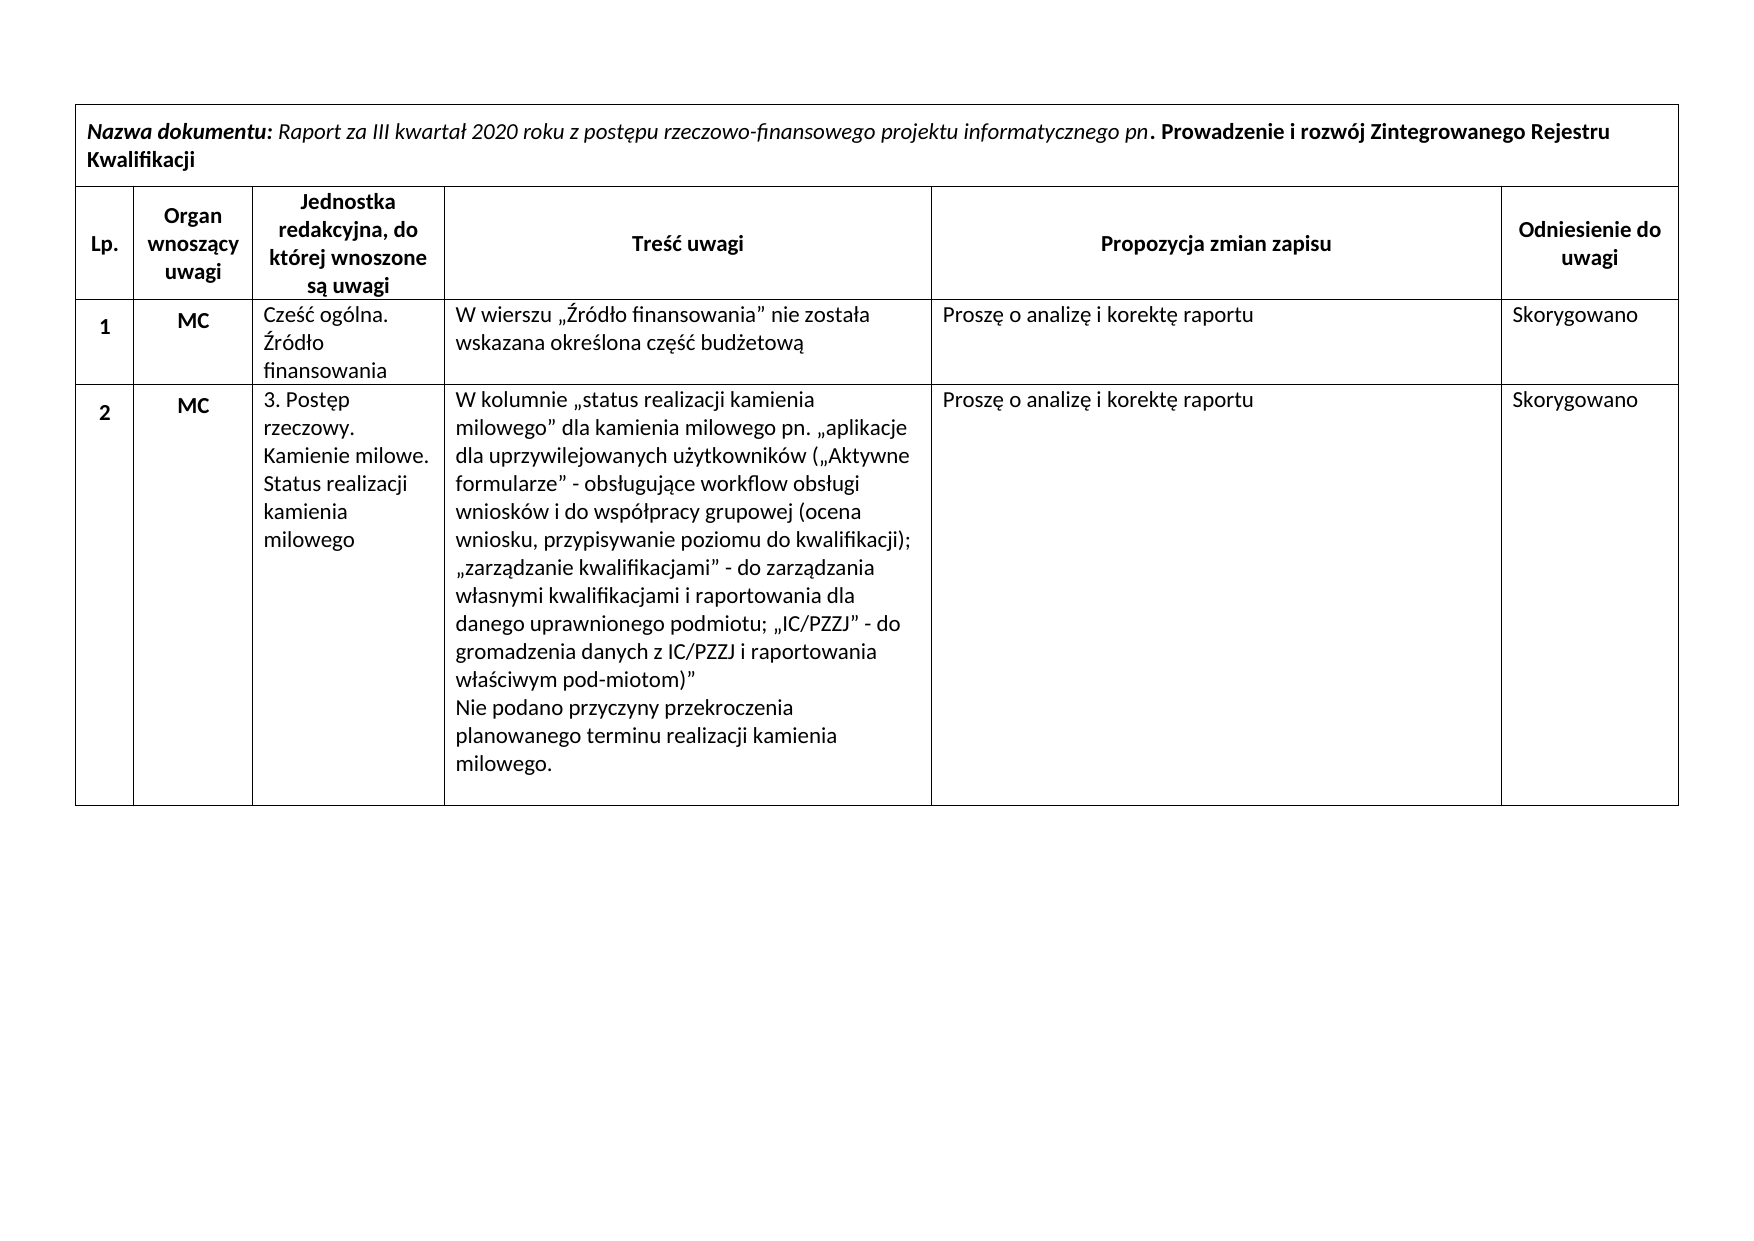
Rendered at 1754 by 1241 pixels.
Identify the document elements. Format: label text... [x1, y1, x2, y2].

table_cell Organ wnoszący uwagi [134, 187, 252, 299]
table_cell Proszę o analizę i korektę raportu [932, 300, 1501, 384]
table_cell Lp. [76, 187, 133, 299]
table_cell Skorygowano [1502, 385, 1678, 805]
table_cell 3. Postęp rzeczowy. Kamienie milowe. Status realizacji kamienia milowego [253, 385, 444, 805]
table_header Nazwa dokumentu: Raport za III kwartał 2020 roku z postępu rzeczowo-finansowego projektu informatycznego pn. Prowadzenie i rozwój Zintegrowanego Rejestru Kwalifikacji [76, 105, 1678, 186]
table_cell Odniesienie do uwagi [1502, 187, 1678, 299]
table_cell MC [134, 300, 252, 384]
table_cell MC [134, 385, 252, 805]
table_cell 2 [76, 385, 133, 805]
table_cell Jednostka redakcyjna, do której wnoszone są uwagi [253, 187, 444, 299]
table_cell Proszę o analizę i korektę raportu [932, 385, 1501, 805]
table_cell Treść uwagi [445, 187, 931, 299]
table_cell Propozycja zmian zapisu [932, 187, 1501, 299]
table_cell Cześć ogólna. Źródło finansowania [253, 300, 444, 384]
table_cell 1 [76, 300, 133, 384]
table_cell W wierszu „Źródło finansowania” nie została wskazana określona część budżetową [445, 300, 931, 384]
table_cell Skorygowano [1502, 300, 1678, 384]
table_cell W kolumnie „status realizacji kamienia milowego” dla kamienia milowego pn. „aplikacje dla uprzywilejowanych użytkowników („Aktywne formularze” - obsługujące workflow obsługi wniosków i do współpracy grupowej (ocena wniosku, przypisywanie poziomu do kwalifikacji); „zarządzanie kwalifikacjami” - do zarządzania własnymi kwalifikacjami i raportowania dla danego uprawnionego podmiotu; „IC/PZZJ” - do gromadzenia danych z IC/PZZJ i raportowania właściwym pod-miotom)” Nie podano przyczyny przekroczenia planowanego terminu realizacji kamienia milowego. [445, 385, 931, 805]
